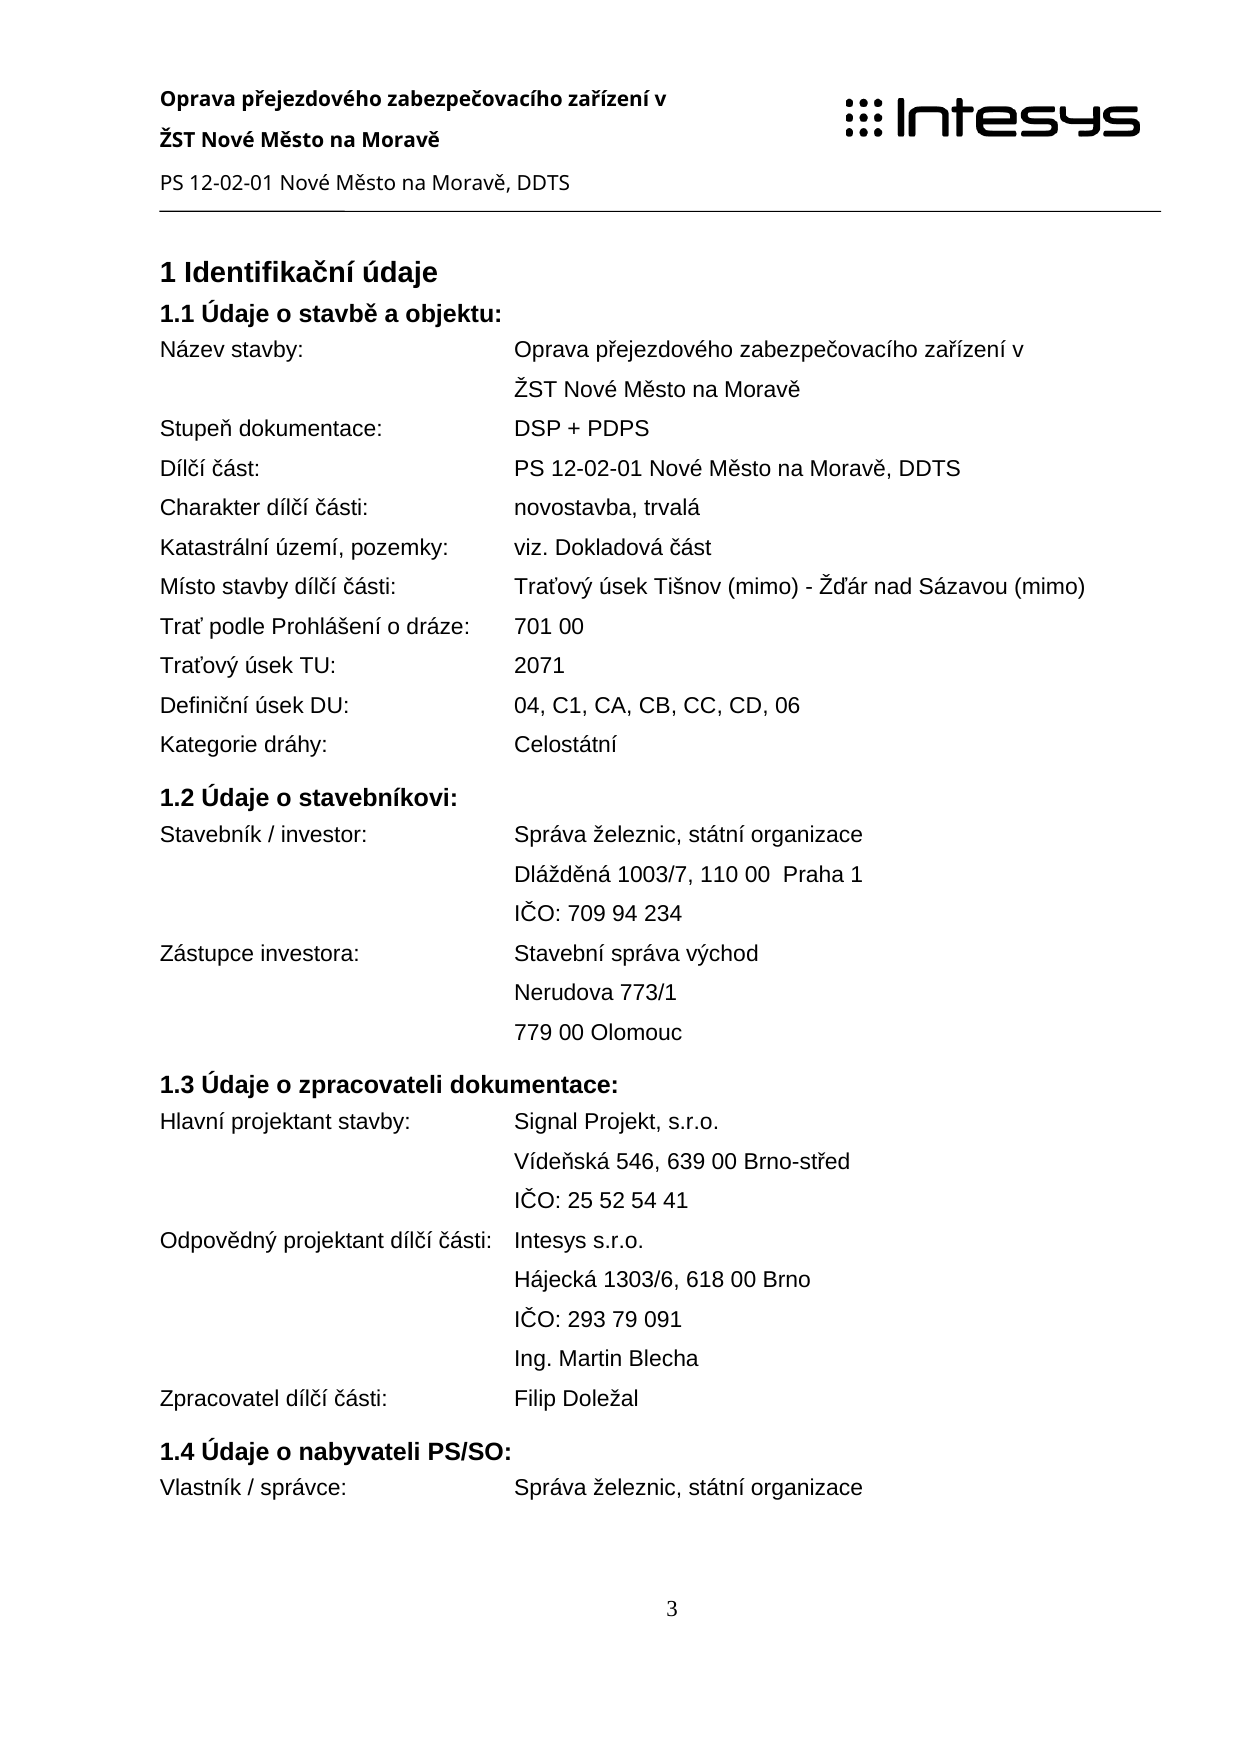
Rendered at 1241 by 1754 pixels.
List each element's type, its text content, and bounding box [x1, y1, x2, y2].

text ŽST Nové Město na Moravě [159, 376, 1140, 402]
subtitle Údaje o zpracovateli dokumentace: [159, 1070, 1140, 1099]
text Vídeňská 546, 639 00 Brno-střed [159, 1148, 1140, 1174]
text Místo stavby dílčí části: Traťový úsek Tišnov (mimo) - Žďár nad Sázavou (mimo) [159, 573, 1140, 600]
text Hlavní projektant stavby: Signal Projekt, s.r.o. [159, 1108, 1140, 1134]
text Charakter dílčí části: novostavba, trvalá [159, 494, 1140, 521]
text IČO: 709 94 234 [159, 900, 1140, 926]
picture [846, 98, 1140, 137]
subtitle Údaje o stavbě a objektu: [159, 299, 1140, 327]
subtitle Údaje o stavebníkovi: [159, 783, 1140, 812]
subtitle Údaje o nabyvateli PS/SO: [159, 1437, 1140, 1465]
text Název stavby: Oprava přejezdového zabezpečovacího zařízení v [159, 336, 1140, 363]
text Kategorie dráhy: Celostátní [159, 731, 1140, 758]
text Stavebník / investor: Správa železnic, státní organizace [159, 821, 1140, 847]
text Nerudova 773/1 [159, 979, 1140, 1005]
text IČO: 293 79 091 [159, 1306, 1140, 1332]
text Stupeň dokumentace: DSP + PDPS [159, 415, 1140, 442]
text Dílčí část: PS 12-02-01 Nové Město na Moravě, DDTS [159, 455, 1140, 481]
subtitle Identifikační údaje [159, 256, 1140, 289]
text 779 00 Olomouc [159, 1018, 1140, 1045]
text Odpovědný projektant dílčí části: Intesys s.r.o. [159, 1227, 1140, 1253]
text Zástupce investora: Stavební správa východ [159, 939, 1140, 966]
text Vlastník / správce: Správa železnic, státní organizace [159, 1474, 1140, 1501]
text Traťový úsek TU: 2071 [159, 652, 1140, 679]
text Hájecká 1303/6, 618 00 Brno [159, 1266, 1140, 1292]
text Ing. Martin Blecha [159, 1345, 1140, 1371]
text Zpracovatel dílčí části: Filip Doležal [159, 1384, 1140, 1411]
text Dlážděná 1003/7, 110 00 Praha 1 [159, 861, 1140, 887]
text Definiční úsek DU: 04, C1, CA, CB, CC, CD, 06 [159, 692, 1140, 718]
text IČO: 25 52 54 41 [159, 1187, 1140, 1213]
text Trať podle Prohlášení o dráze: 701 00 [159, 613, 1140, 639]
text Katastrální území, pozemky: viz. Dokladová část [159, 534, 1140, 560]
